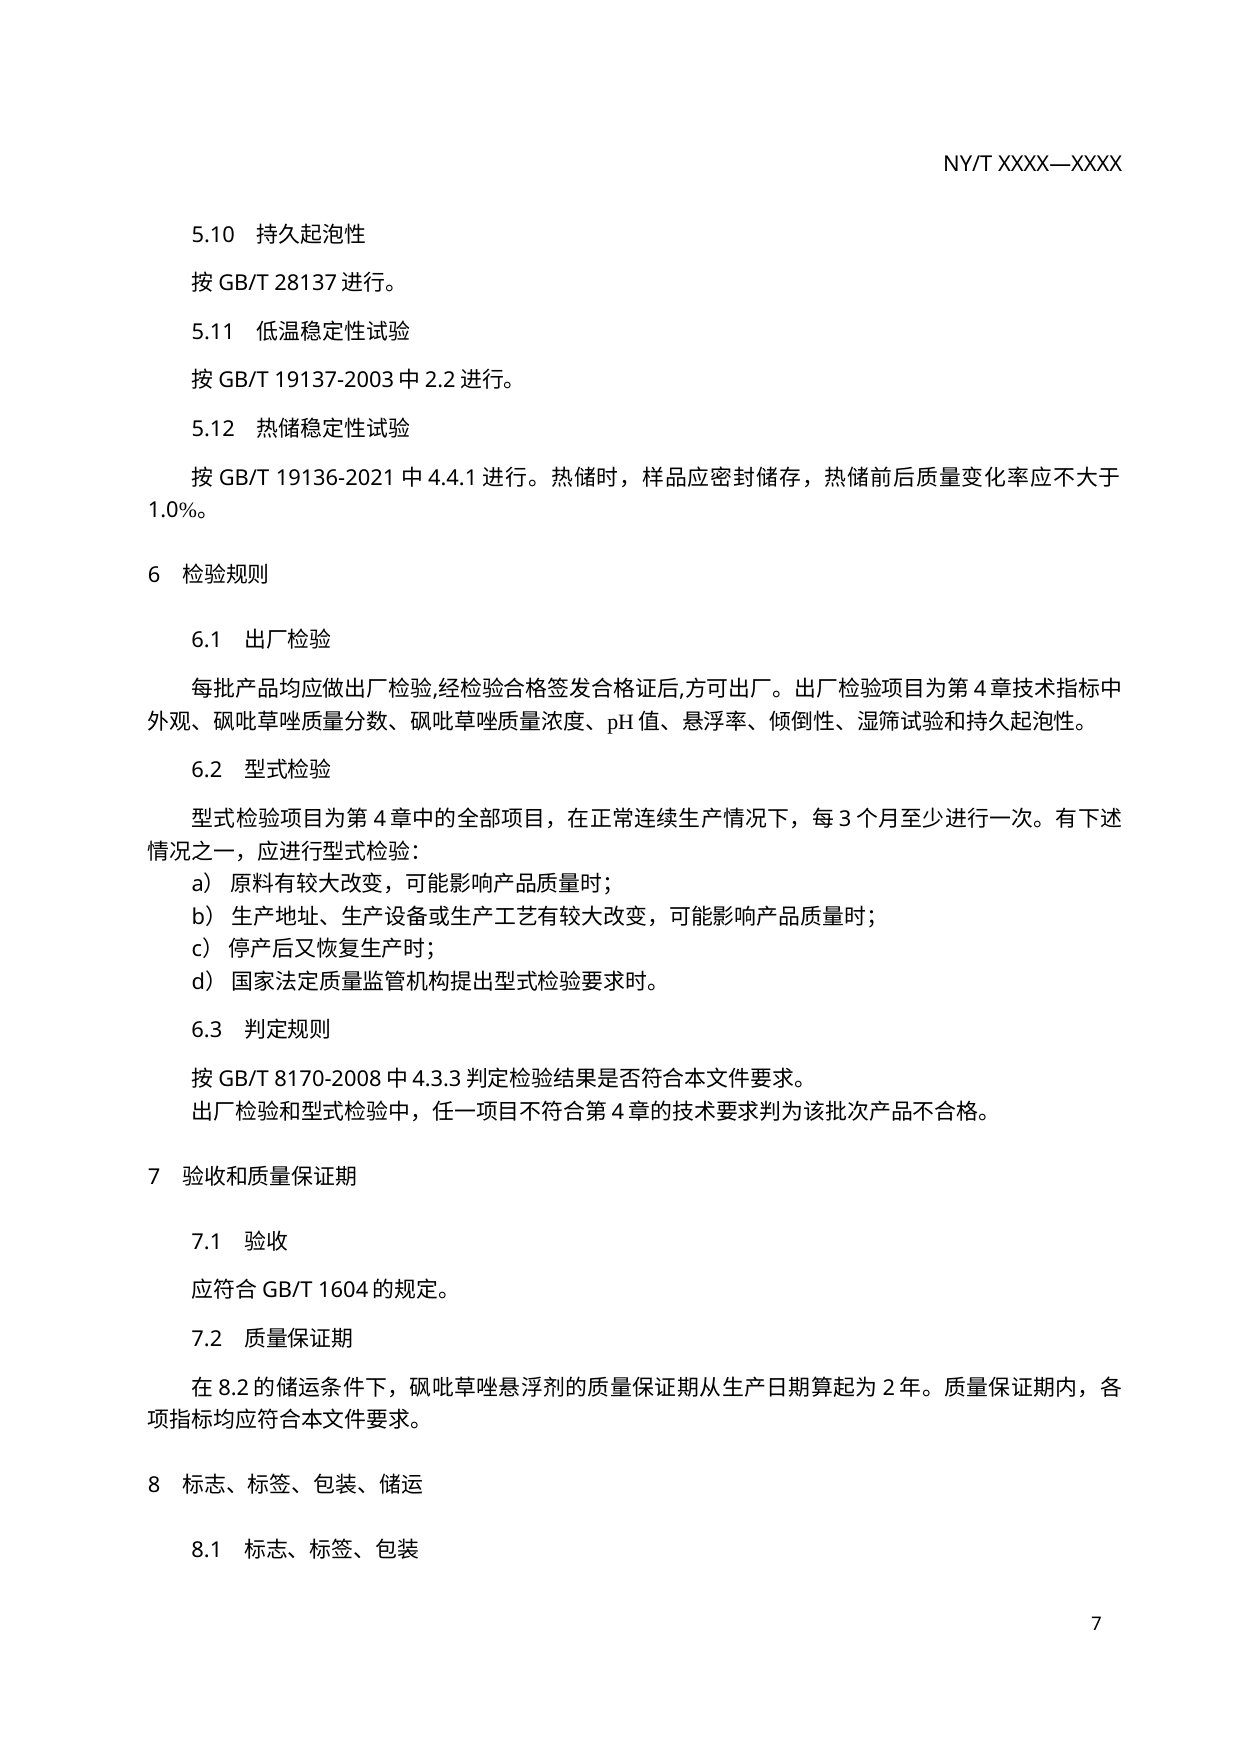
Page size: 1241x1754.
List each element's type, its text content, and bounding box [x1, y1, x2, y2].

text 验收 [147, 1223, 1122, 1256]
text 按 GB/T 8170-2008中4.3.3判定检验结果是否符合本文件要求。 [148, 1061, 1122, 1093]
text c） 停产后又恢复生产时； [148, 931, 1122, 963]
text 按 GB/T 28137进行。 [148, 265, 1122, 297]
text a） 原料有较大改变，可能影响产品质量时； [148, 866, 1122, 898]
text 出厂检验和型式检验中，任一项目不符合第4章的技术要求判为该批次产品不合格。 [148, 1093, 1122, 1126]
text 型式检验项目为第4章中的全部项目，在正常连续生产情况下，每3个月至少进行一次。有下述情况之一，应进行型式检验： [148, 801, 1122, 866]
text 标志、标签、包装 [147, 1532, 1122, 1564]
text b） 生产地址、生产设备或生产工艺有较大改变，可能影响产品质量时； [148, 898, 1122, 931]
text 每批产品均应做出厂检验,经检验合格签发合格证后,方可出厂。出厂检验项目为第4章技术指标中外观、砜吡草唑质量分数、砜吡草唑质量浓度、pH值、悬浮率、倾倒性、湿筛试验和持久起泡性。 [148, 671, 1122, 736]
text 热储稳定性试验 [148, 411, 1122, 443]
text 质量保证期 [147, 1321, 1122, 1353]
text d） 国家法定质量监管机构提出型式检验要求时。 [148, 963, 1122, 996]
list 型式检验 [147, 752, 1122, 784]
text 标志、标签、包装、储运 [148, 1467, 1122, 1499]
text 按 GB/T 19137-2003中2.2进行。 [148, 362, 1122, 394]
list 判定规则 [147, 1012, 1122, 1044]
text 应符合 GB/T 1604的规定。 [148, 1272, 1122, 1304]
text 验收和质量保证期 [148, 1158, 1122, 1191]
text 按GB/T 19136-2021中4.4.1进行。热储时，样品应密封储存，热储前后质量变化率应不大于1.0%。 [148, 459, 1122, 524]
text 低温稳定性试验 [148, 313, 1122, 346]
list 出厂检验 [147, 622, 1122, 654]
text 检验规则 [148, 557, 1122, 589]
text 在8.2的储运条件下，砜吡草唑悬浮剂的质量保证期从生产日期算起为2年。质量保证期内，各项指标均应符合本文件要求。 [148, 1369, 1122, 1434]
text 持久起泡性 [148, 217, 1122, 249]
